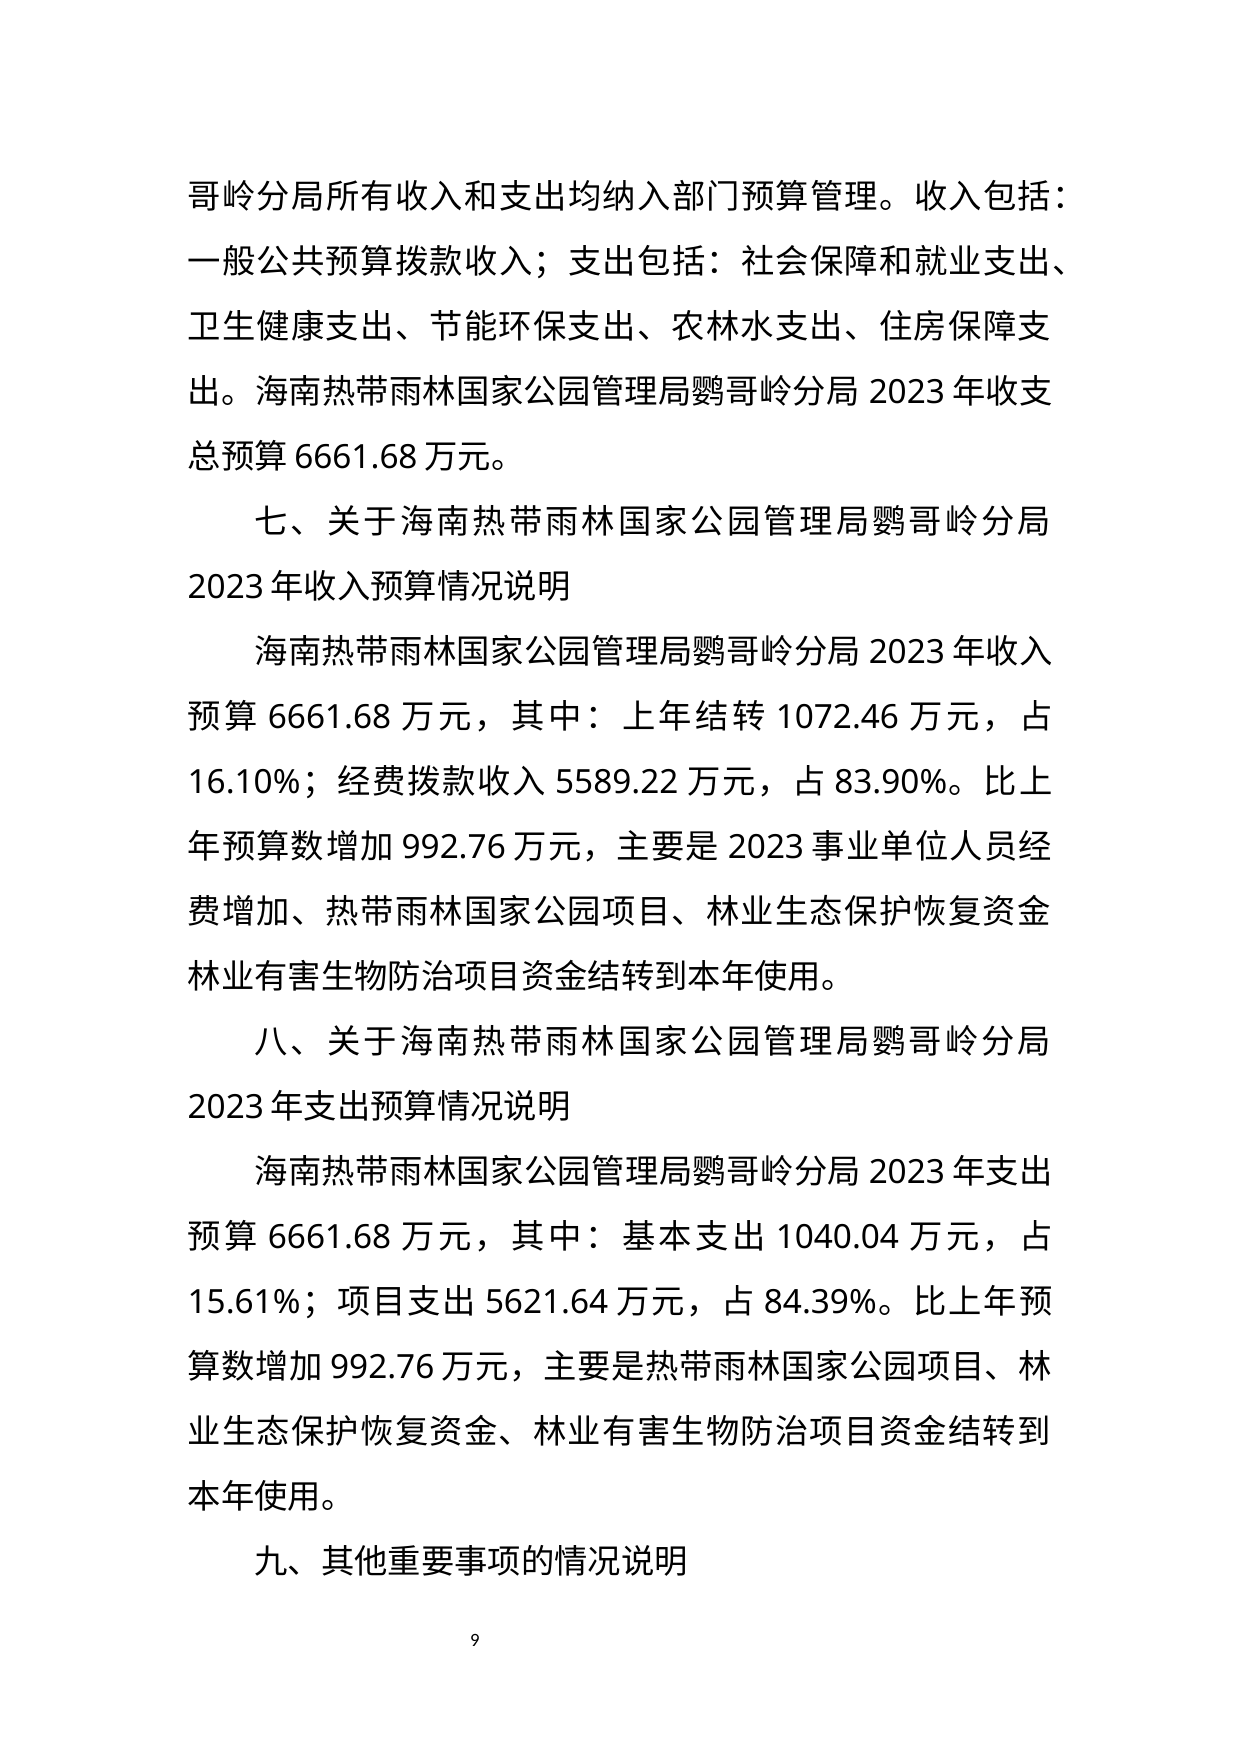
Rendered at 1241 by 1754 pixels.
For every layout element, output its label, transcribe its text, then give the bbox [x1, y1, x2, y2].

text 八、关于海南热带雨林国家公园管理局鹦哥岭分局2023年支出预算情况说明 [187, 1007, 1053, 1137]
text 海南热带雨林国家公园管理局鹦哥岭分局2023年支出预算6661.68万元，其中：基本支出1040.04万元，占15.61%；项目支出5621.64万元，占84.39%。比上年预算数增加992.76万元，主要是热带雨林国家公园项目、林业生态保护恢复资金、林业有害生物防治项目资金结转到本年使用。 [187, 1137, 1053, 1527]
text 九、其他重要事项的情况说明 [187, 1527, 1053, 1592]
text 七、关于海南热带雨林国家公园管理局鹦哥岭分局2023年收入预算情况说明 [187, 487, 1053, 617]
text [187, 162, 1053, 487]
text 海南热带雨林国家公园管理局鹦哥岭分局2023年收入预算6661.68万元，其中：上年结转1072.46万元，占16.10%；经费拨款收入5589.22万元，占83.90%。比上年预算数增加992.76万元，主要是2023事业单位人员经费增加、热带雨林国家公园项目、林业生态保护恢复资金、林业有害生物防治项目资金结转到本年使用。 [187, 617, 1053, 1007]
